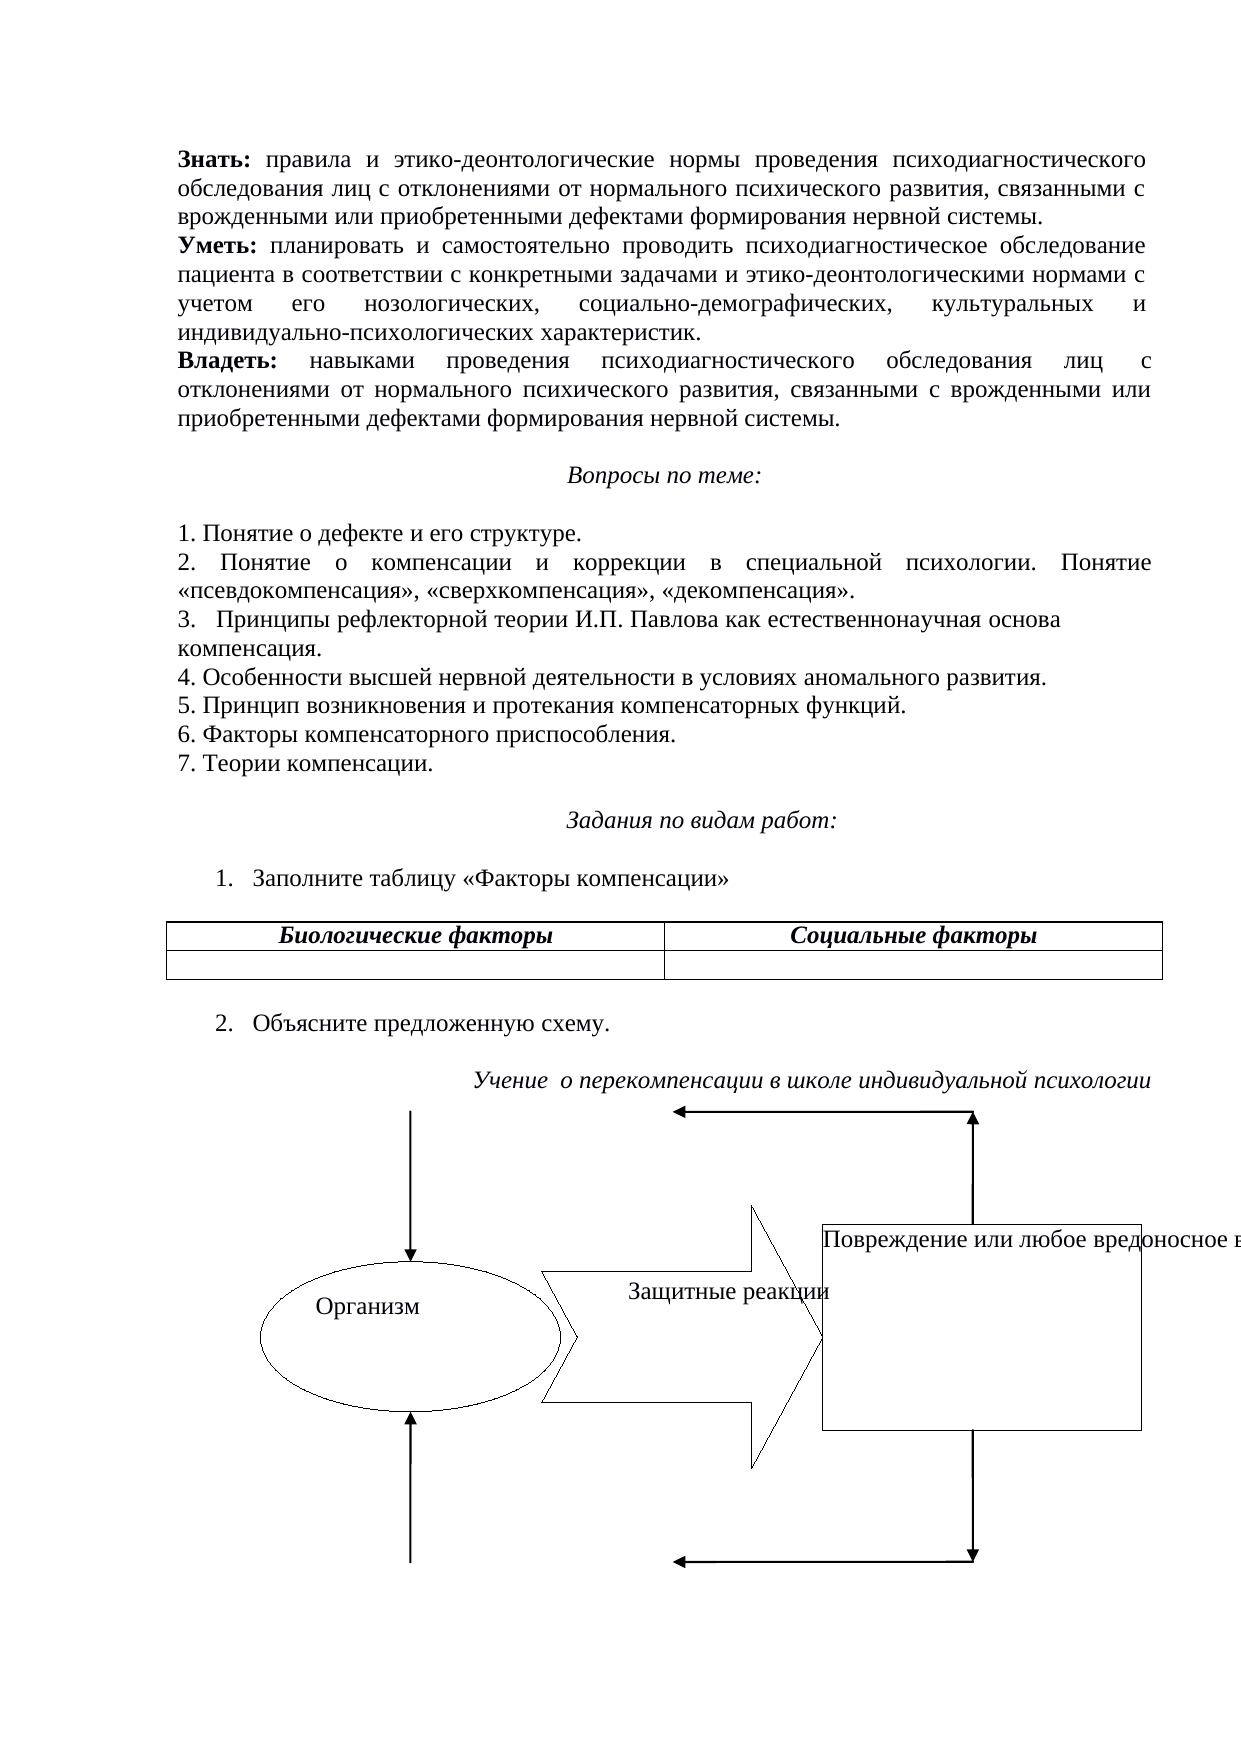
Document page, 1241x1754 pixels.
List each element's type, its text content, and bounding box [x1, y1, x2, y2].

list Особенности высшей нервной деятельности в условиях аномального развития. [177, 662, 1176, 690]
table_header Биологические факторы [167, 923, 664, 950]
list Теории компенсации. [177, 748, 1176, 777]
table_cell [665, 951, 1162, 979]
text Владеть: навыками проведения психодиагностического обследования лиц с отклонениями от нормального психического развития, связанными с врожденными или приобретенными дефектами формирования нервной системы. [177, 345, 1152, 432]
list Объясните предложенную схему. [215, 1008, 1176, 1037]
table_header Социальные факторы [665, 923, 1162, 950]
text Задания по видам работ: [566, 805, 1176, 834]
list Факторы компенсаторного приспособления. [177, 719, 1176, 748]
list Заполните таблицу «Факторы компенсации» [215, 863, 1176, 892]
list Принцип возникновения и протекания компенсаторных функций. [177, 690, 1176, 719]
list Понятие о дефекте и его структуре. [177, 518, 1176, 547]
text Знать: правила и этико-деонтологические нормы проведения психодиагностического обследования лиц с отклонениями от нормального психического развития, связанными с врожденными или приобретенными дефектами формирования нервной системы. [177, 144, 1146, 230]
table_cell [167, 951, 664, 979]
text Уметь: планировать и самостоятельно проводить психодиагностическое обследование пациента в соответствии с конкретными задачами и этико-деонтологическими нормами с учетом его нозологических, социально-демографических, культуральных и индивидуально-психологических характеристик. [177, 230, 1146, 345]
text Учение о перекомпенсации в школе индивидуальной психологии [472, 1065, 1176, 1094]
list Понятие о компенсации и коррекции в специальной психологии. Понятие [177, 547, 1176, 575]
text «псевдокомпенсация», «сверхкомпенсация», «декомпенсация». [177, 575, 1176, 604]
text Вопросы по теме: [567, 460, 1176, 489]
list Принципы рефлекторной теории И.П. Павлова как естественнонаучная основа компенсация. [177, 604, 1151, 662]
